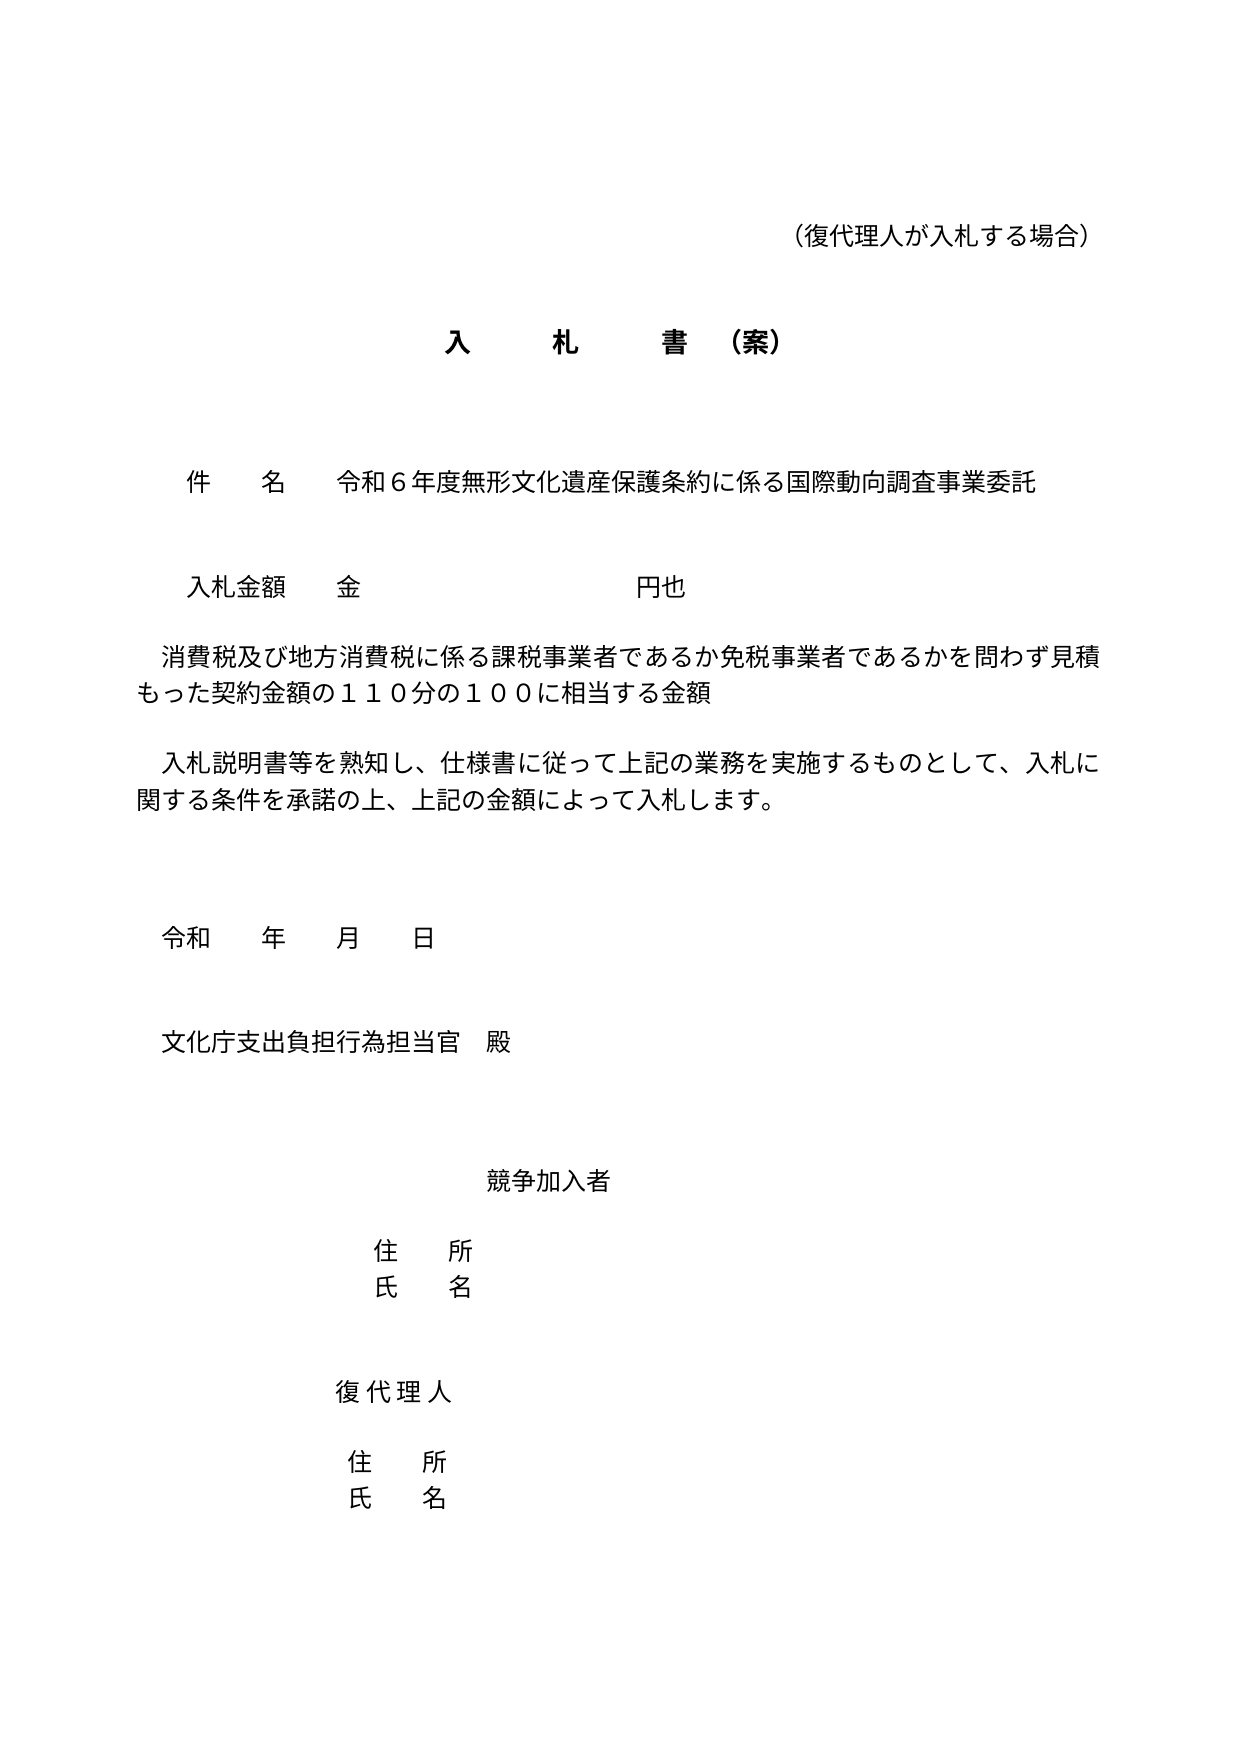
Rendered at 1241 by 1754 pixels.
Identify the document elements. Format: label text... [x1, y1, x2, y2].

text 競争加入者 [136, 1161, 1104, 1198]
text 入札説明書等を熟知し、仕様書に従って上記の業務を実施するものとして、入札に関する条件を承諾の上、上記の金額によって入札します。 [136, 744, 1104, 816]
text 入札金額 金 円也 [136, 567, 1104, 603]
text （復代理人が入札する場合） [136, 217, 1104, 253]
text 住 所 [136, 1443, 1104, 1479]
text 住 所 [136, 1232, 1104, 1268]
text 氏 名 [136, 1479, 1104, 1515]
text 氏 名 [136, 1268, 1104, 1304]
text 復 代 理 人 [136, 1372, 1104, 1408]
text 令和 年 月 日 [136, 918, 1104, 955]
text 件 名 令和６年度無形文化遺産保護条約に係る国際動向調査事業委託 [136, 463, 1104, 499]
text 文化庁支出負担行為担当官 殿 [136, 1023, 1104, 1059]
text 入 札 書 （案） [136, 321, 1104, 360]
text 消費税及び地方消費税に係る課税事業者であるか免税事業者であるかを問わず見積もった契約金額の１１０分の１００に相当する金額 [136, 637, 1104, 710]
